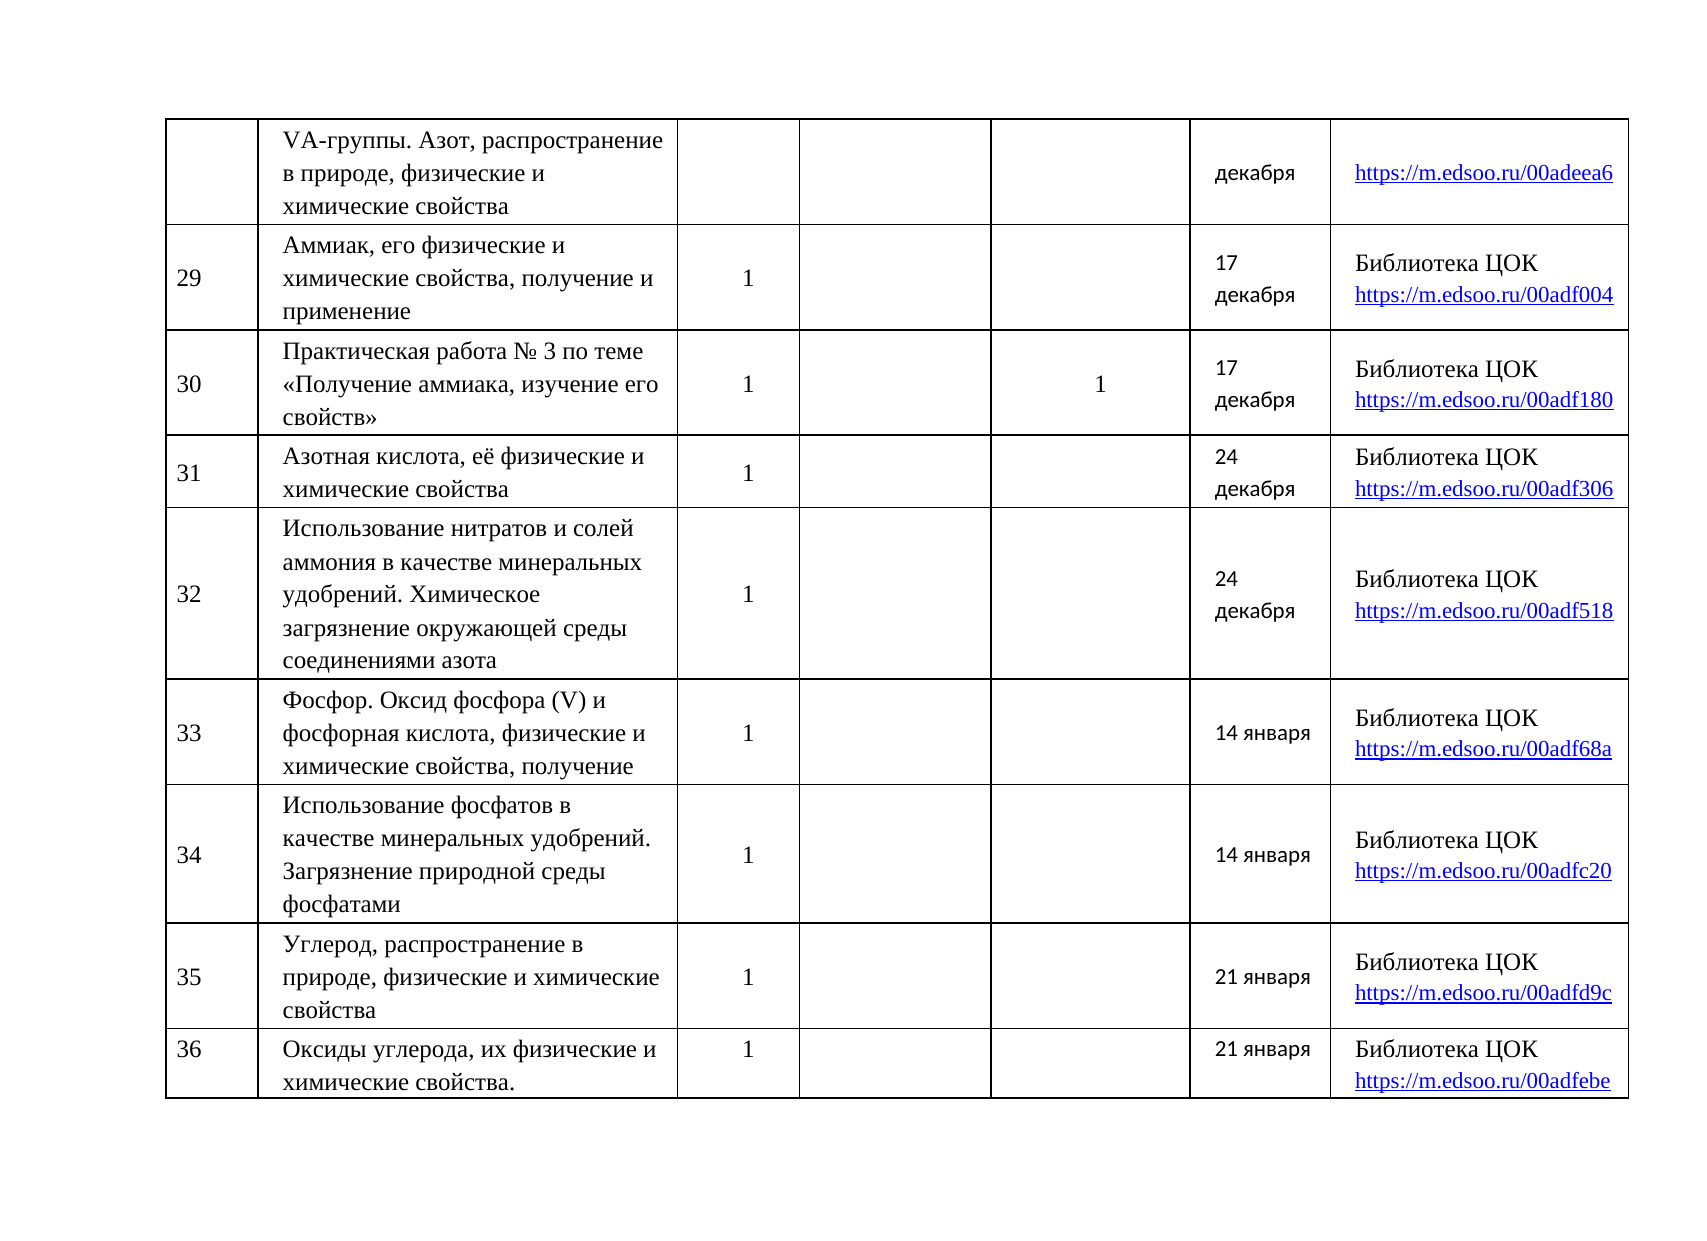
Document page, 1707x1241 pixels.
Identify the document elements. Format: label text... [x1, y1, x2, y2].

table_cell [800, 924, 990, 1027]
table_cell 24 декабря [1191, 436, 1330, 507]
table_cell Библиотека ЦОК https://m.edsoo.ru/00adfc20 [1331, 785, 1628, 922]
table_cell [800, 1029, 990, 1097]
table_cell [1331, 120, 1628, 223]
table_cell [259, 1029, 677, 1097]
table_cell 24 декабря [1191, 508, 1330, 678]
table_cell [800, 680, 990, 784]
table_cell 28 [167, 120, 257, 223]
table_cell 17 декабря [1191, 225, 1330, 329]
table_cell 35 [167, 924, 257, 1027]
table_cell Библиотека ЦОК https://m.edsoo.ru/00adf180 [1331, 331, 1628, 434]
table_cell 1 [678, 120, 799, 223]
table_cell 32 [167, 508, 257, 678]
table_cell [800, 508, 990, 678]
table_cell [992, 120, 1189, 223]
table_cell 14 января [1191, 785, 1330, 922]
table_cell Библиотека ЦОК https://m.edsoo.ru/00adf306 [1331, 436, 1628, 507]
table_cell 1 [678, 225, 799, 329]
table_cell 1 [992, 331, 1189, 434]
table_cell 1 [678, 331, 799, 434]
table_cell 10 декабря [1191, 120, 1330, 223]
table_cell 34 [167, 785, 257, 922]
table_cell 1 [678, 785, 799, 922]
table_cell 1 [678, 1029, 799, 1097]
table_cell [1331, 1029, 1628, 1097]
table_cell 1 [678, 924, 799, 1027]
table_cell Использование фосфатов в качестве минеральных удобрений. Загрязнение природной среды фосфатами [259, 785, 677, 922]
table_cell 1 [678, 508, 799, 678]
table_cell [992, 785, 1189, 922]
table_cell Фосфор. Оксид фосфора (V) и фосфорная кислота, физические и химические свойства, получение [259, 680, 677, 784]
table_cell 21 января [1191, 1029, 1330, 1097]
table_cell 36 [167, 1029, 257, 1097]
table_cell Практическая работа № 3 по теме «Получение аммиака, изучение его свойств» [259, 331, 677, 434]
table_cell [992, 1029, 1189, 1097]
table_cell Углерод, распространение в природе, физические и химические свойства [259, 924, 677, 1027]
table_cell [992, 436, 1189, 507]
table_cell Аммиак, его физические и химические свойства, получение и применение [259, 225, 677, 329]
table_cell 1 [678, 436, 799, 507]
table_cell [800, 785, 990, 922]
table_cell [800, 225, 990, 329]
table_cell [992, 508, 1189, 678]
table_cell Азотная кислота, её физические и химические свойства [259, 436, 677, 507]
table_cell 31 [167, 436, 257, 507]
table_cell [992, 680, 1189, 784]
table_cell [259, 120, 677, 223]
table_cell Библиотека ЦОК https://m.edsoo.ru/00adf518 [1331, 508, 1628, 678]
table_cell [992, 225, 1189, 329]
table_cell 33 [167, 680, 257, 784]
table_cell [992, 924, 1189, 1027]
table_cell [800, 436, 990, 507]
table_cell 1 [678, 680, 799, 784]
table_cell 21 января [1191, 924, 1330, 1027]
table_cell 29 [167, 225, 257, 329]
table_cell 30 [167, 331, 257, 434]
table_cell 17 декабря [1191, 331, 1330, 434]
table_cell Библиотека ЦОК https://m.edsoo.ru/00adfd9c [1331, 924, 1628, 1027]
table_cell [800, 120, 990, 223]
table_cell [800, 331, 990, 434]
table_cell Библиотека ЦОК https://m.edsoo.ru/00adf004 [1331, 225, 1628, 329]
table_cell 14 января [1191, 680, 1330, 784]
table_cell Использование нитратов и солей аммония в качестве минеральных удобрений. Химическое загрязнение окружающей среды соединениями азота [259, 508, 677, 678]
table_cell Библиотека ЦОК https://m.edsoo.ru/00adf68a [1331, 680, 1628, 784]
